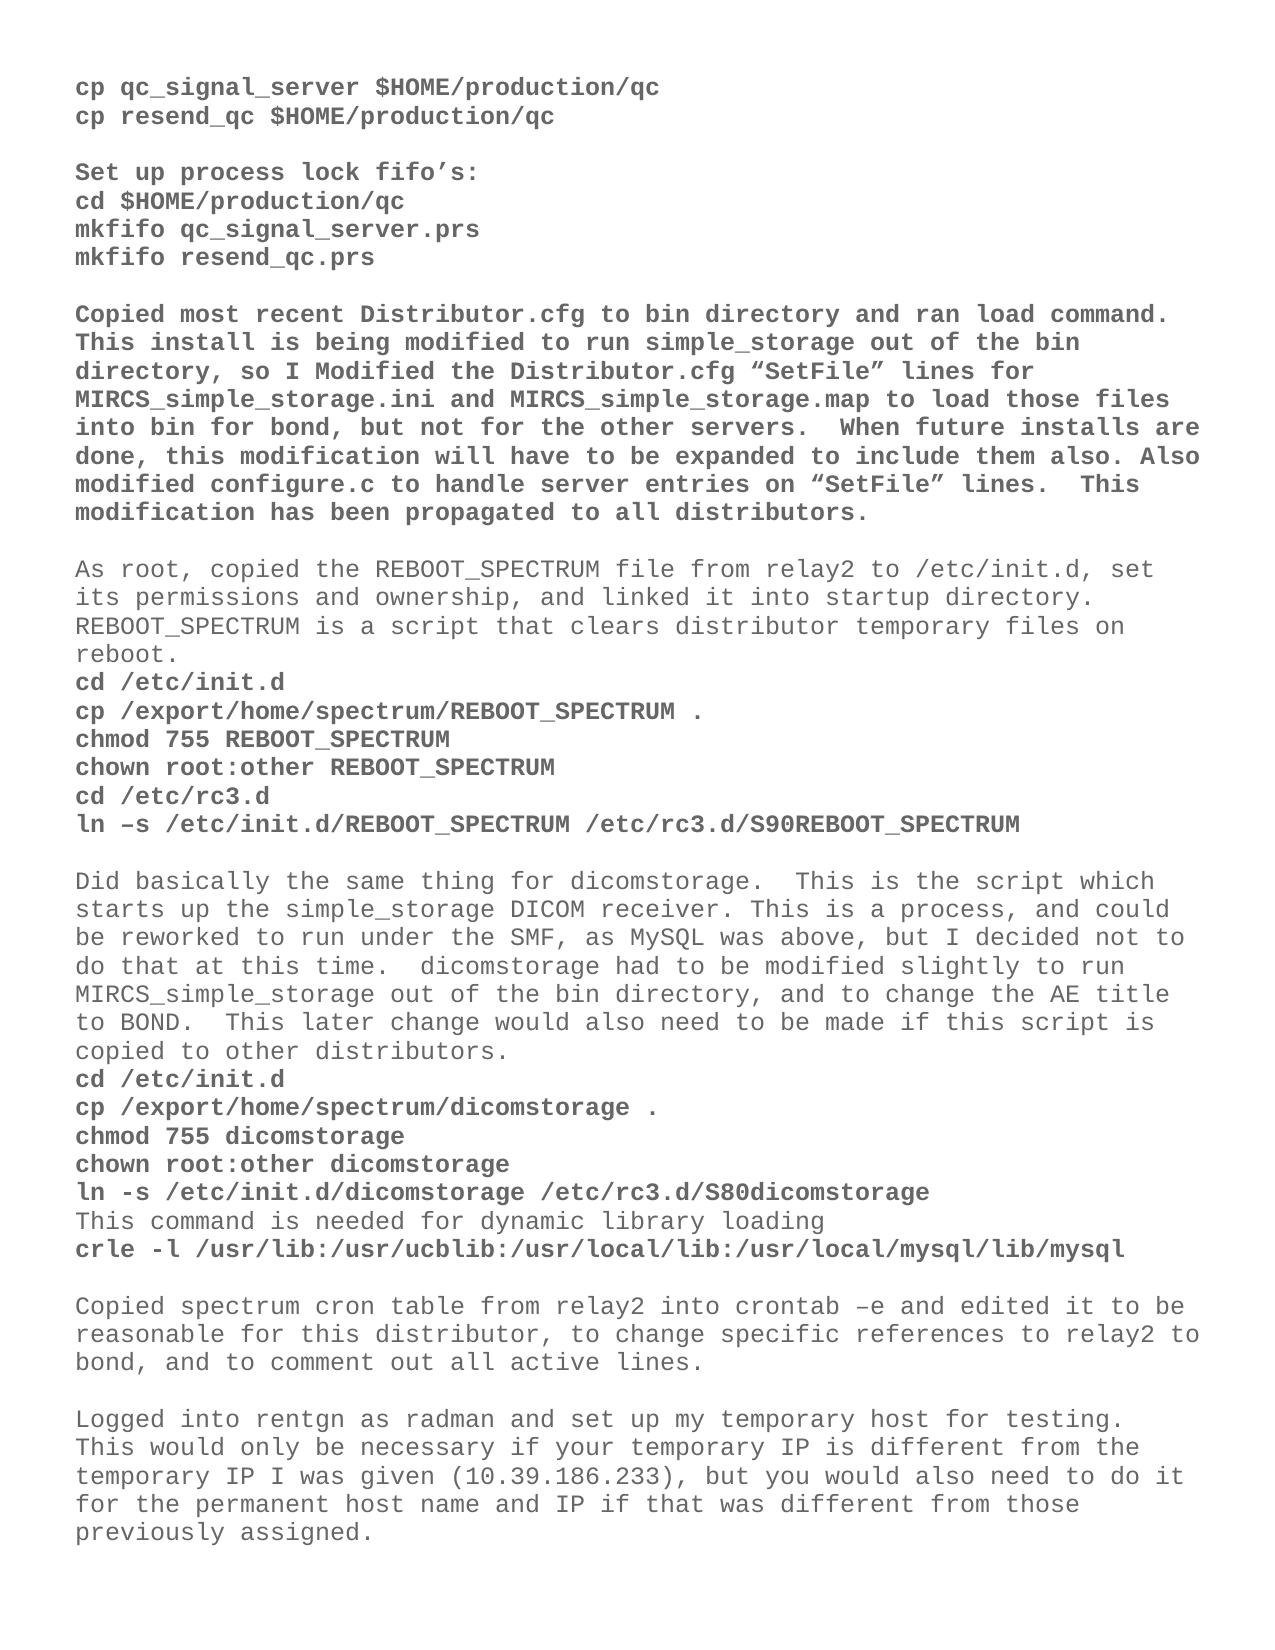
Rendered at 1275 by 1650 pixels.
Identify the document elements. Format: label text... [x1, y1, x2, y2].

text cd /etc/rc3.d [75, 783, 1200, 812]
text crle -l /usr/lib:/usr/ucblib:/usr/local/lib:/usr/local/mysql/lib/mysql [75, 1237, 1200, 1265]
text This install is being modified to run simple_storage out of the bin directory, so I Modified the Distributor.cfg “SetFile” lines for MIRCS_simple_storage.ini and MIRCS_simple_storage.map to load those files into bin for bond, but not for the other servers. When future installs are done, this modification will have to be expanded to include them also. Also modified configure.c to handle server entries on “SetFile” lines. This modification has been propagated to all distributors. [75, 330, 1200, 528]
text cp qc_signal_server $HOME/production/qc [75, 75, 1200, 103]
text ln -s /etc/init.d/dicomstorage /etc/rc3.d/S80dicomstorage [75, 1180, 1200, 1208]
text cp resend_qc $HOME/production/qc [75, 103, 1200, 132]
text mkfifo resend_qc.prs [75, 245, 1200, 273]
text cp /export/home/spectrum/dicomstorage . [75, 1095, 1200, 1123]
text cp /export/home/spectrum/REBOOT_SPECTRUM . [75, 698, 1200, 727]
text cd $HOME/production/qc [75, 188, 1200, 217]
text mkfifo qc_signal_server.prs [75, 217, 1200, 245]
text As root, copied the REBOOT_SPECTRUM file from relay2 to /etc/init.d, set its permissions and ownership, and linked it into startup directory. REBOOT_SPECTRUM is a script that clears distributor temporary files on reboot. [75, 557, 1200, 670]
text Logged into rentgn as radman and set up my temporary host for testing. This would only be necessary if your temporary IP is different from the temporary IP I was given (10.39.186.233), but you would also need to do it for the permanent host name and IP if that was different from those previously assigned. [75, 1407, 1200, 1548]
text Set up process lock fifo’s: [75, 160, 1200, 188]
text chown root:other dicomstorage [75, 1152, 1200, 1180]
text cd /etc/init.d [75, 670, 1200, 698]
text ln –s /etc/init.d/REBOOT_SPECTRUM /etc/rc3.d/S90REBOOT_SPECTRUM [75, 812, 1200, 840]
text Did basically the same thing for dicomstorage. This is the script which starts up the simple_storage DICOM receiver. This is a process, and could be reworked to run under the SMF, as MySQL was above, but I decided not to do that at this time. dicomstorage had to be modified slightly to run MIRCS_simple_storage out of the bin directory, and to change the AE title to BOND. This later change would also need to be made if this script is copied to other distributors. [75, 868, 1200, 1067]
text chmod 755 dicomstorage [75, 1123, 1200, 1152]
text Copied spectrum cron table from relay2 into crontab –e and edited it to be reasonable for this distributor, to change specific references to relay2 to bond, and to comment out all active lines. [75, 1293, 1200, 1378]
text This command is needed for dynamic library loading [75, 1208, 1200, 1237]
text Copied most recent Distributor.cfg to bin directory and ran load command. [75, 302, 1200, 330]
text cd /etc/init.d [75, 1067, 1200, 1095]
text chmod 755 REBOOT_SPECTRUM [75, 727, 1200, 755]
text chown root:other REBOOT_SPECTRUM [75, 755, 1200, 783]
